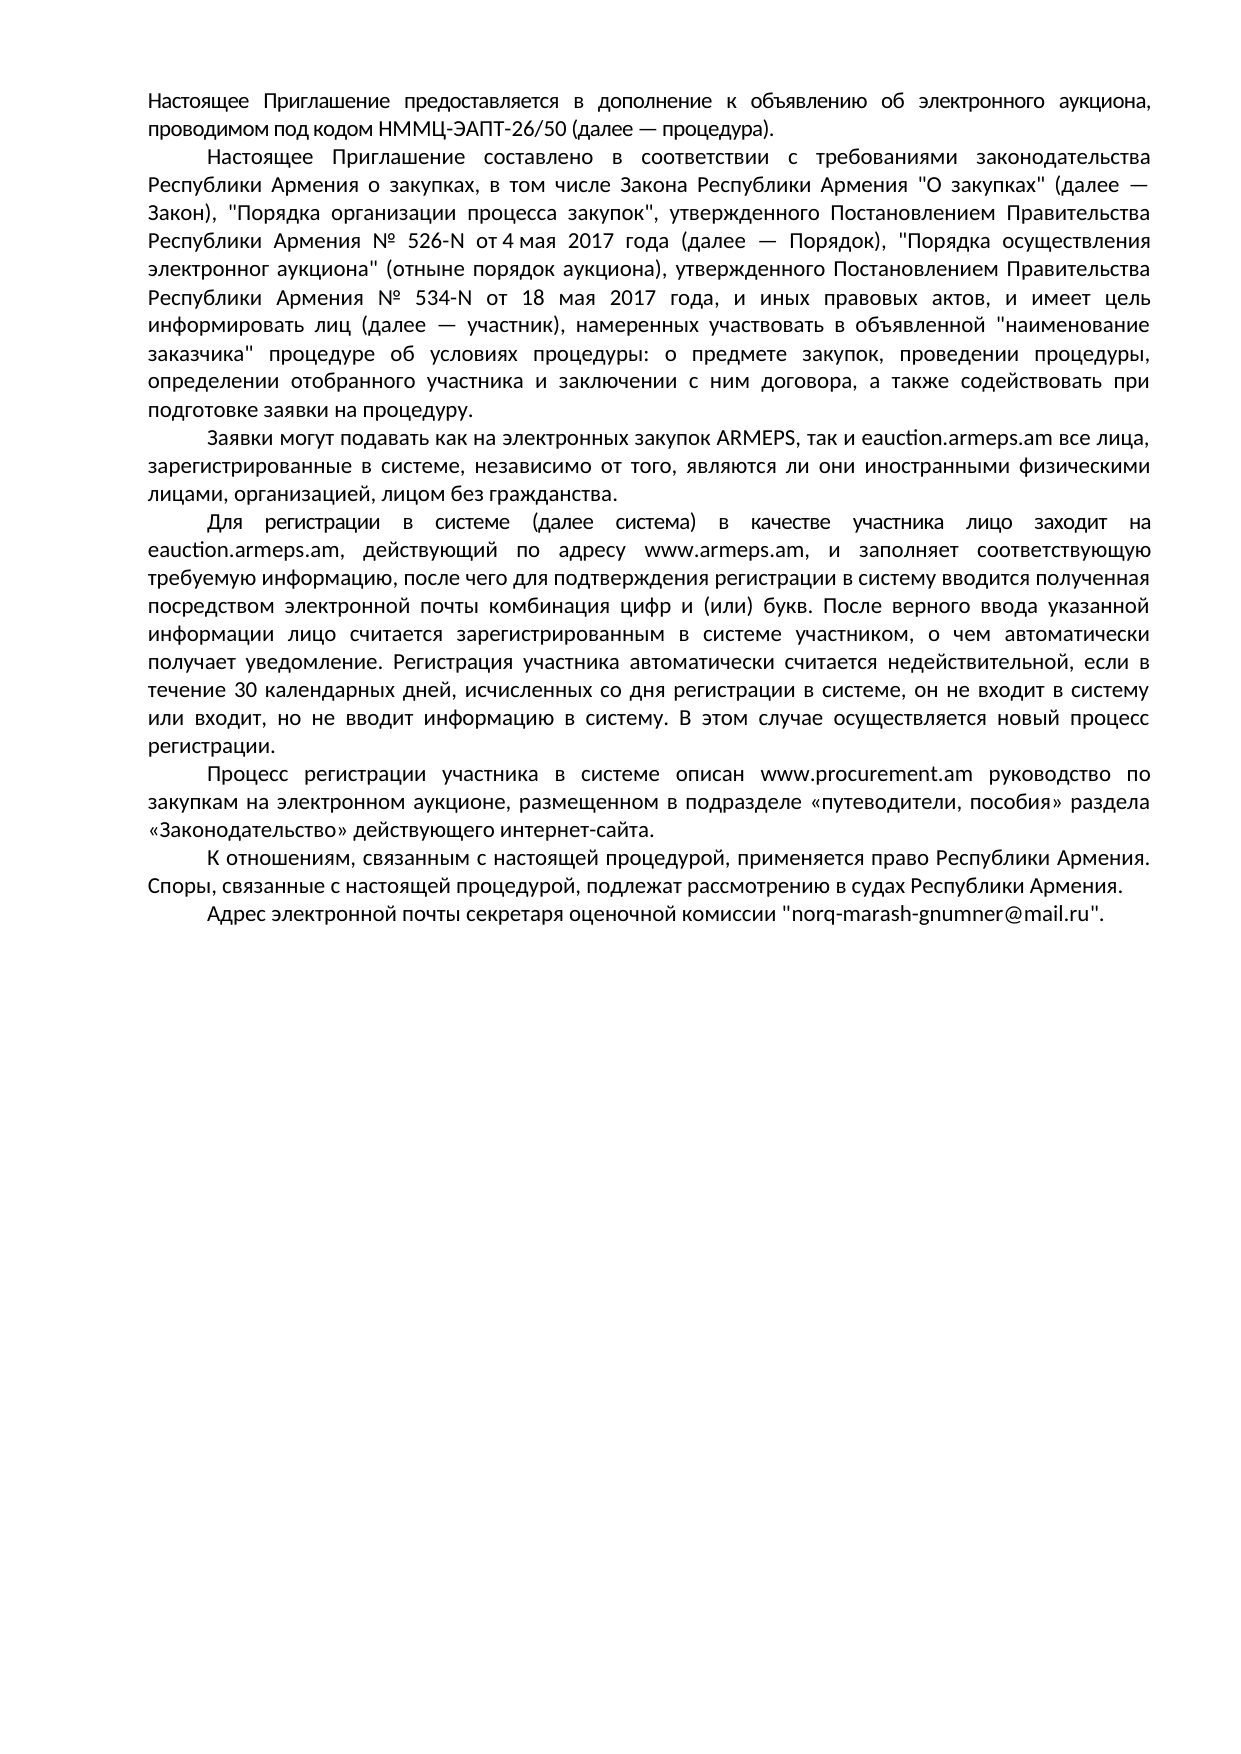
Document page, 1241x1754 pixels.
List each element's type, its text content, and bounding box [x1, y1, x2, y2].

text Для регистрации в системе (далее система) в качестве участника лицо заходит на eauction.armeps.am, действующий по адресу www.armeps.am, и заполняет соответствующую требуемую информацию, после чего для подтверждения регистрации в систему вводится полученная посредством электронной почты комбинация цифр и (или) букв. После верного ввода указанной информации лицо считается зарегистрированным в системе участником, о чем автоматически получает уведомление. Регистрация участника автоматически считается недействительной, если в течение 30 календарных дней, исчисленных со дня регистрации в системе, он не входит в систему или входит, но не вводит информацию в систему. В этом случае осуществляется новый процесс регистрации. [148, 507, 1152, 759]
text Процесс регистрации участника в системе описан www.procurement.am руководство по закупкам на электронном аукционе, размещенном в подразделе «путеводители, пособия» раздела «Законодательство» действующего интернет-сайта. [148, 759, 1152, 843]
text Настоящее Приглашение предоставляется в дополнение к объявлению об электронного аукциона, проводимом под кодом НММЦ-ЭАПТ-26/50 (далее — процедура). [148, 86, 1152, 142]
text Настоящее Приглашение составлено в соответствии с требованиями законодательства Республики Армения о закупках, в том числе Закона Республики Армения "О закупках" (далее — Закон), "Порядка организации процесса закупок", утвержденного Постановлением Правительства Республики Армения № 526-N от 4 мая 2017 года (далее — Порядок), "Порядка осуществления электронног аукциона" (отныне порядок аукциона), утвержденного Постановлением Правительства Республики Армения № 534-N от 18 мая 2017 года, и иных правовых актов, и имеет цель информировать лиц (далее — участник), намеренных участвовать в объявленной "наименование заказчика" процедуре об условиях процедуры: о предмете закупок, проведении процедуры, определении отобранного участника и заключении с ним договора, а также содействовать при подготовке заявки на процедуру. [148, 142, 1152, 423]
text Заявки могут подавать как на электронных закупок ARMEPS, так и eauction.armeps.am все лица, зарегистрированные в системе, независимо от того, являются ли они иностранными физическими лицами, организацией, лицом без гражданства. [148, 423, 1152, 507]
text Адрес электронной почты секретаря оценочной комиссии "norq-marash-gnumner@mail.ru". [148, 899, 1152, 927]
text К отношениям, связанным с настоящей процедурой, применяется право Республики Армения. Споры, связанные с настоящей процедурой, подлежат рассмотрению в судах Республики Армения. [148, 843, 1152, 899]
